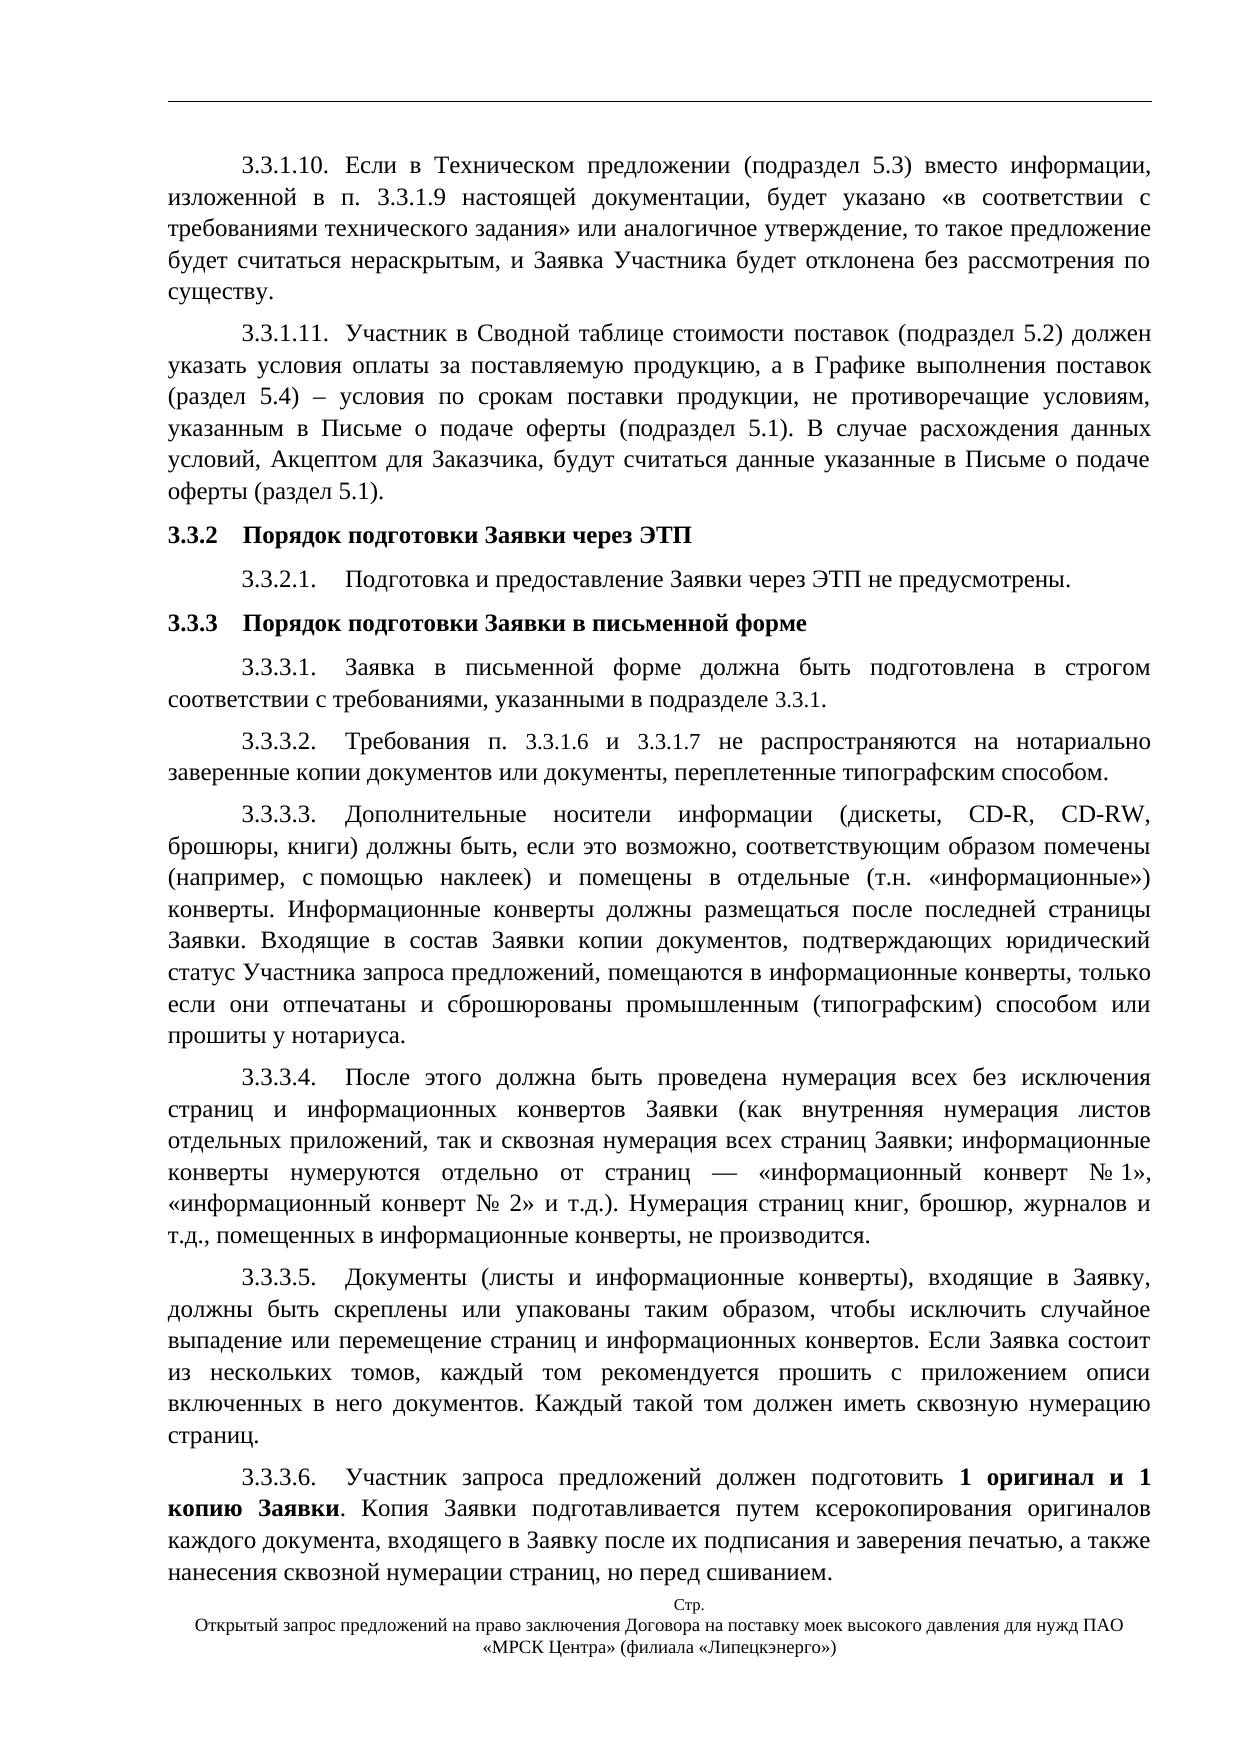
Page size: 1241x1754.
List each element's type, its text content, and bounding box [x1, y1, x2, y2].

list Требования п. 3.3.1.6 и 3.3.1.7 не распространяются на нотариально заверенные копии документов или документы, переплетенные типографским способом. [168, 726, 1152, 786]
list Документы (листы и информационные конверты), входящие в Заявку, должны быть скреплены или упакованы таким образом, чтобы исключить случайное выпадение или перемещение страниц и информационных конвертов. Если Заявка состоит из нескольких томов, каждый том рекомендуется прошить с приложением описи включенных в него документов. Каждый такой том должен иметь сквозную нумерацию страниц. [168, 1262, 1152, 1449]
subtitle Порядок подготовки Заявки в письменной форме [168, 608, 1152, 637]
list Заявка в письменной форме должна быть подготовлена в строгом соответствии с требованиями, указанными в подразделе 3.3.1. [168, 652, 1152, 713]
list Если в Техническом предложении (подраздел 5.3) вместо информации, изложенной в п. 3.3.1.9 настоящей документации, будет указано «в соответствии с требованиями технического задания» или аналогичное утверждение, то такое предложение будет считаться нераскрытым, и Заявка Участника будет отклонена без рассмотрения по существу. [168, 150, 1152, 305]
list Подготовка и предоставление Заявки через ЭТП не предусмотрены. [168, 564, 1152, 593]
list Участник запроса предложений должен подготовить 1 оригинал и 1 копию Заявки. Копия Заявки подготавливается путем ксерокопирования оригиналов каждого документа, входящего в Заявку после их подписания и заверения печатью, а также нанесения сквозной нумерации страниц, но перед сшиванием. [168, 1462, 1152, 1585]
list Дополнительные носители информации (дискеты, CD-R, CD-RW, брошюры, книги) должны быть, если это возможно, соответствующим образом помечены (например, с помощью наклеек) и помещены в отдельные (т.н. «информационные») конверты. Информационные конверты должны размещаться после последней страницы Заявки. Входящие в состав Заявки копии документов, подтверждающих юридический статус Участника запроса предложений, помещаются в информационные конверты, только если они отпечатаны и сброшюрованы промышленным (типографским) способом или прошиты у нотариуса. [168, 799, 1152, 1049]
subtitle Порядок подготовки Заявки через ЭТП [168, 520, 1152, 549]
list Участник в Сводной таблице стоимости поставок (подраздел 5.2) должен указать условия оплаты за поставляемую продукцию, а в Графике выполнения поставок (раздел 5.4) – условия по срокам поставки продукции, не противоречащие условиям, указанным в Письме о подаче оферты (подраздел 5.1). В случае расхождения данных условий, Акцептом для Заказчика, будут считаться данные указанные в Письме о подаче оферты (раздел 5.1). [168, 318, 1152, 505]
list После этого должна быть проведена нумерация всех без исключения страниц и информационных конвертов Заявки (как внутренняя нумерация листов отдельных приложений, так и сквозная нумерация всех страниц Заявки; информационные конверты нумеруются отдельно от страниц — «информационный конверт № 1», «информационный конверт № 2» и т.д.). Нумерация страниц книг, брошюр, журналов и т.д., помещенных в информационные конверты, не производится. [168, 1062, 1152, 1249]
